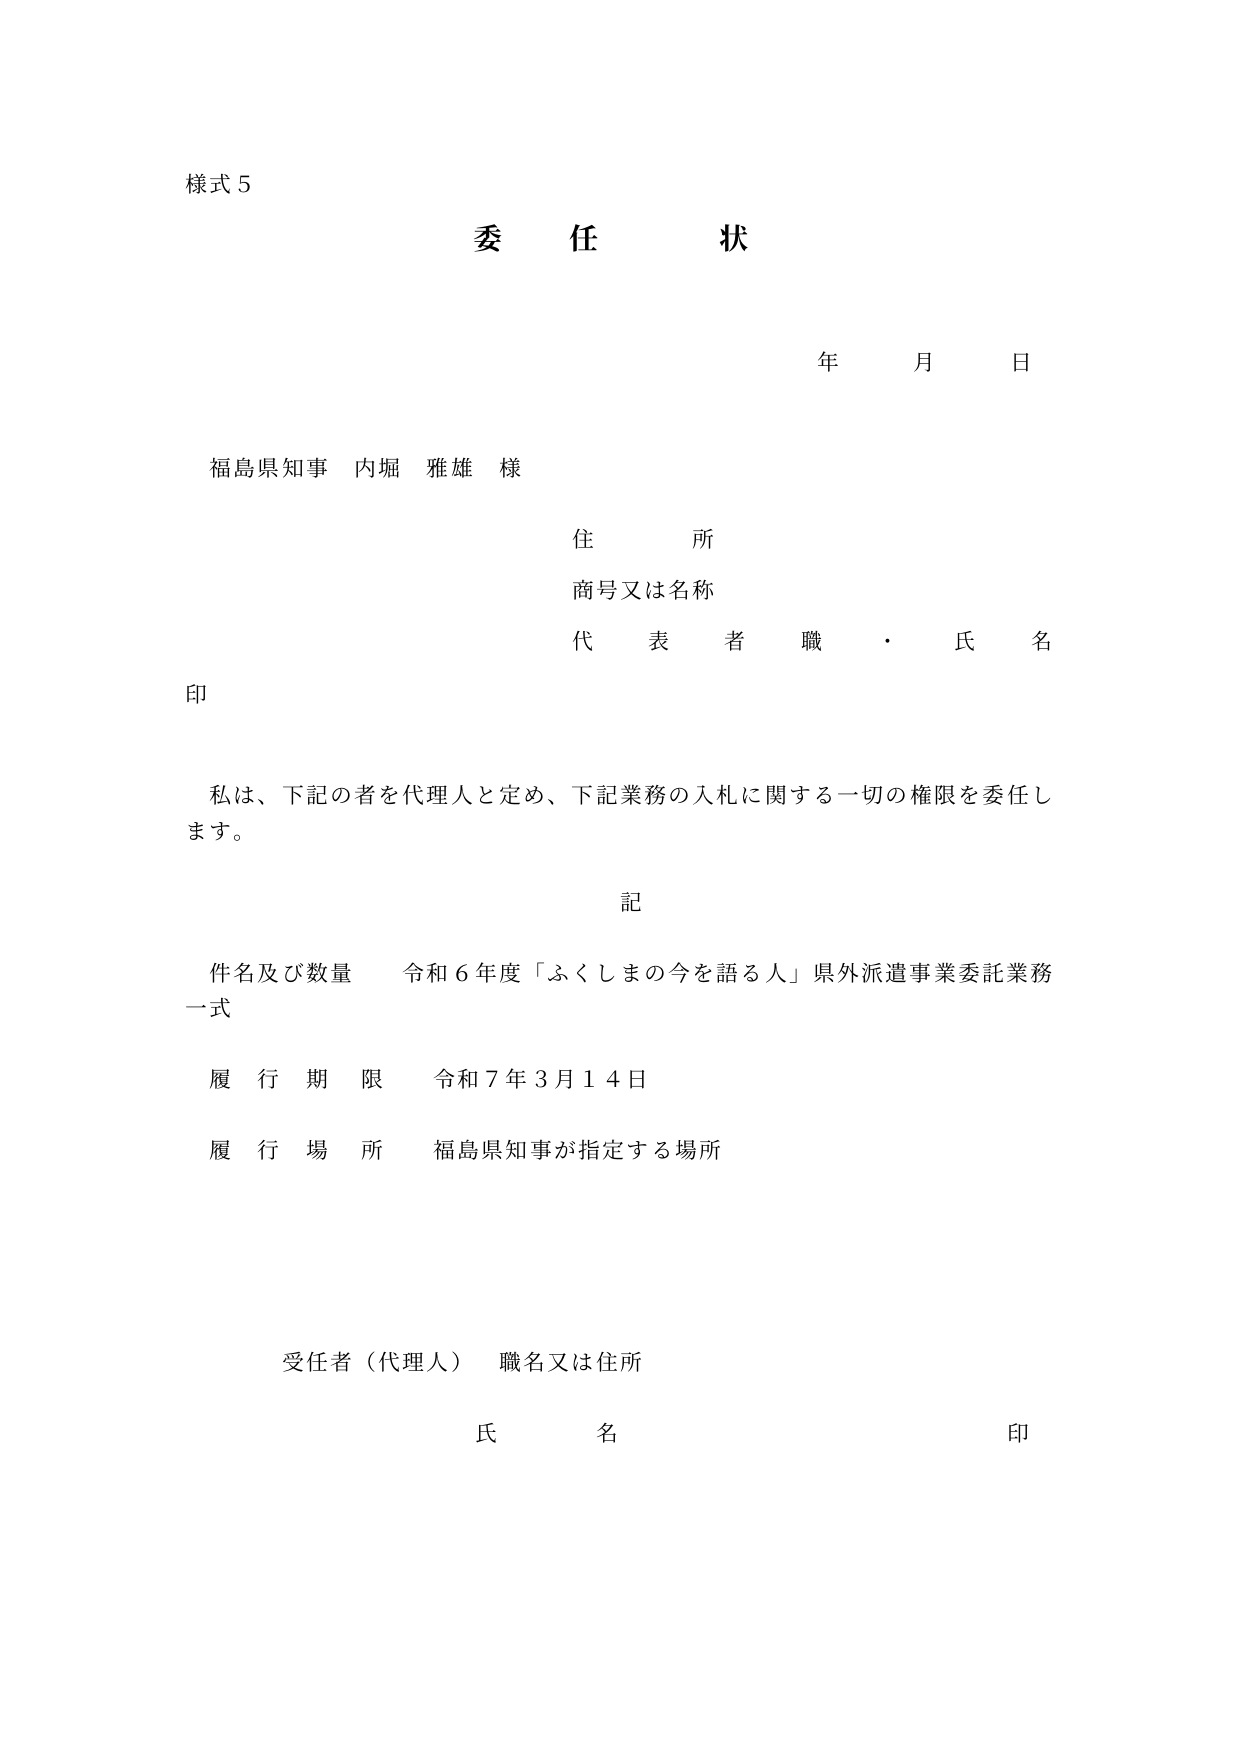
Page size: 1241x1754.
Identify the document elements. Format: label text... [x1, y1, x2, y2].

subtitle 委任状 [185, 201, 1055, 272]
text 履行場所 福島県知事が指定する場所 [185, 1131, 1055, 1166]
text 受任者（代理人） 職名又は住所 [185, 1343, 1055, 1379]
subtitle 記 [185, 883, 1055, 918]
text 福島県知事 内堀 雅雄 様 [185, 449, 1055, 484]
text 年 月 日 [185, 343, 1034, 378]
text 住 所 [185, 520, 1055, 555]
text 氏 名 印 [185, 1414, 1055, 1450]
text 様式５ [185, 166, 1055, 201]
text 商号又は名称 [185, 571, 1055, 606]
text 履行期限 令和７年３月１４日 [185, 1060, 1055, 1096]
subtitle 私は、下記の者を代理人と定め、下記業務の入札に関する一切の権限を委任します。 [185, 777, 1055, 848]
text 代表者職・氏名 印 [185, 622, 1055, 711]
text 件名及び数量 令和６年度「ふくしまの今を語る人」県外派遣事業委託業務 一式 [185, 954, 1055, 1025]
